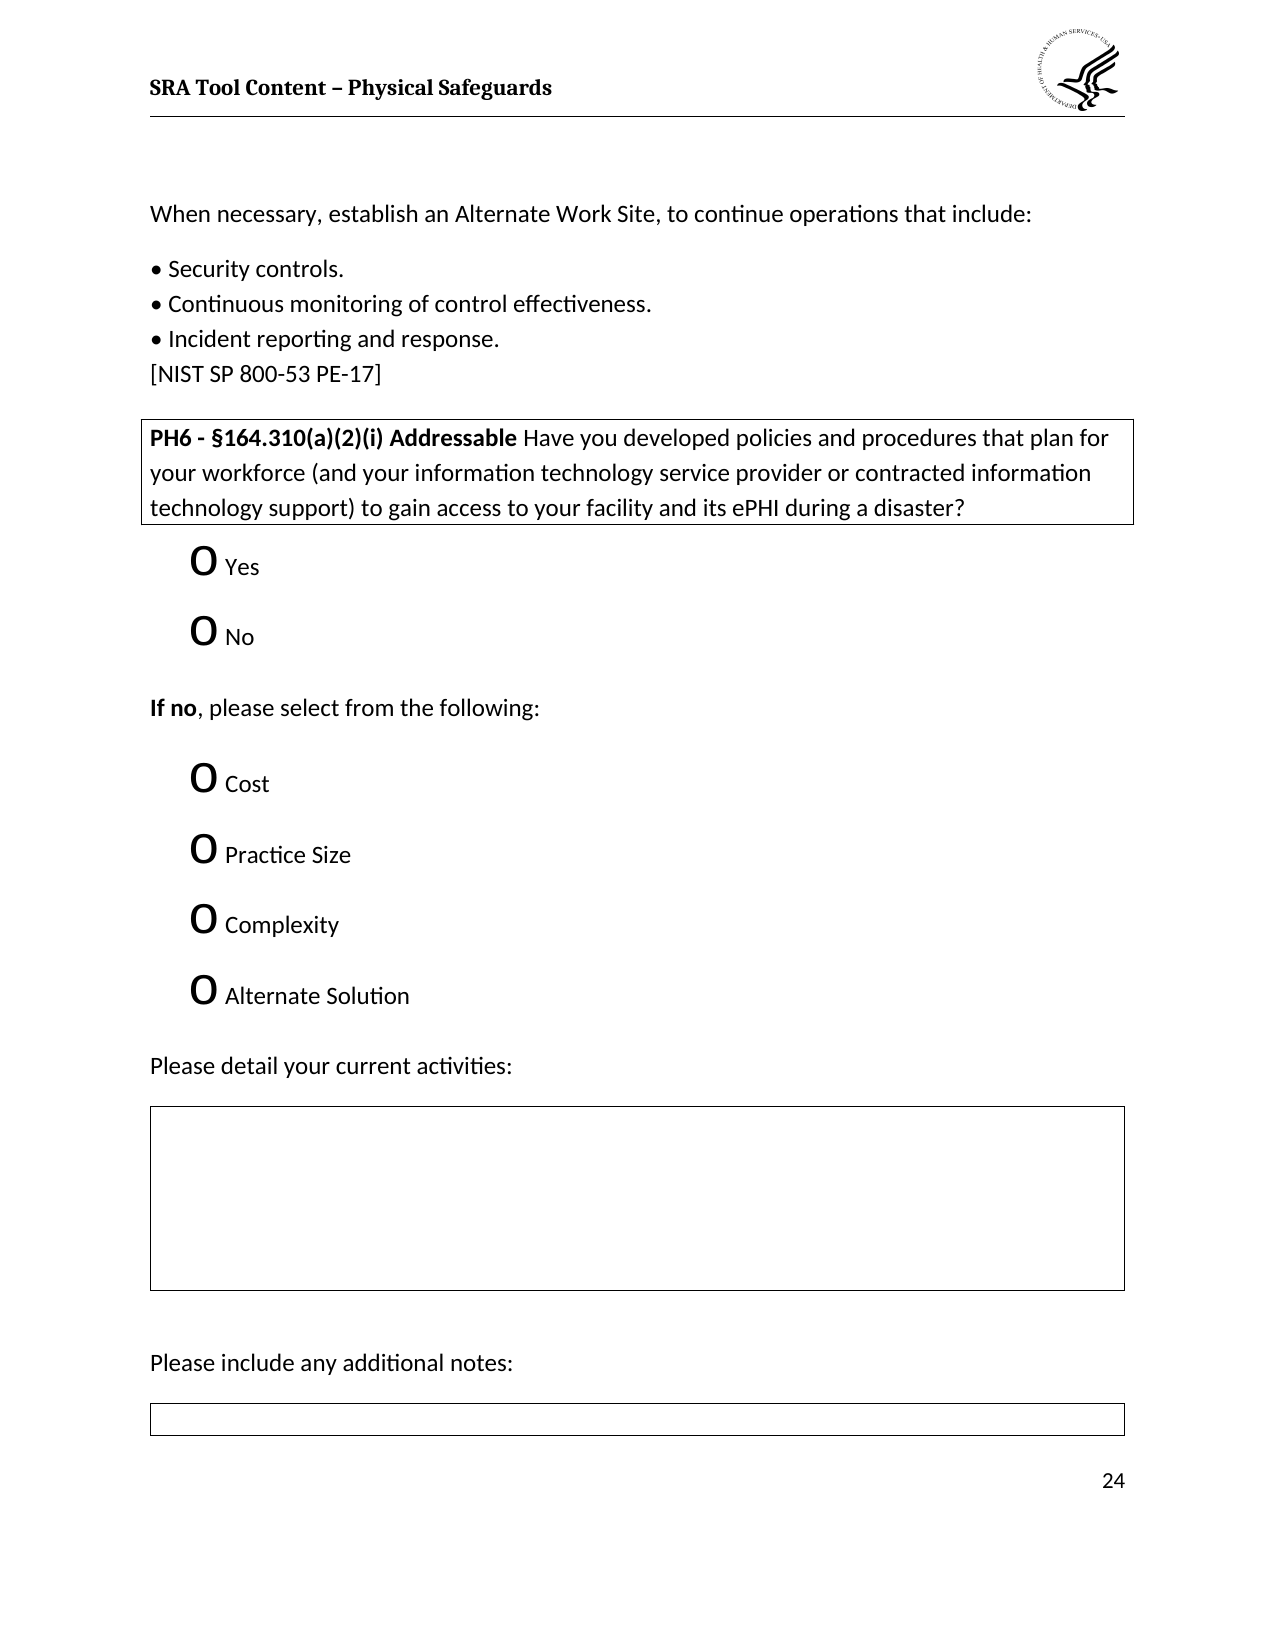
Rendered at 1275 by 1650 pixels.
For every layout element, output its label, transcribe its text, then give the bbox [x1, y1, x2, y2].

text When necessary, establish an Alternate Work Site, to continue operations that include: [150, 198, 1125, 228]
list Yes [187, 530, 1125, 591]
table_header [151, 1404, 1124, 1435]
text Please include any additional notes: [150, 1347, 1125, 1378]
text If no, please select from the following: [150, 692, 1125, 722]
text Please detail your current activities: [150, 1050, 1125, 1081]
text • Security controls. • Continuous monitoring of control effectiveness. • Incident reporting and response. [NIST SP 800-53 PE-17] [150, 253, 1125, 389]
table_header [151, 1107, 1124, 1290]
list Practice Size [187, 818, 1125, 879]
list Complexity [187, 888, 1125, 950]
list Alternate Solution [187, 959, 1125, 1020]
picture [1037, 29, 1119, 111]
list No [187, 600, 1125, 662]
list Cost [187, 747, 1125, 809]
subtitle PH6 - §164.310(a)(2)(i) Addressable Have you developed policies and procedures that plan for your workforce (and your information technology service provider or contracted information technology support) to gain access to your facility and its ePHI during a disaster? [142, 420, 1133, 524]
